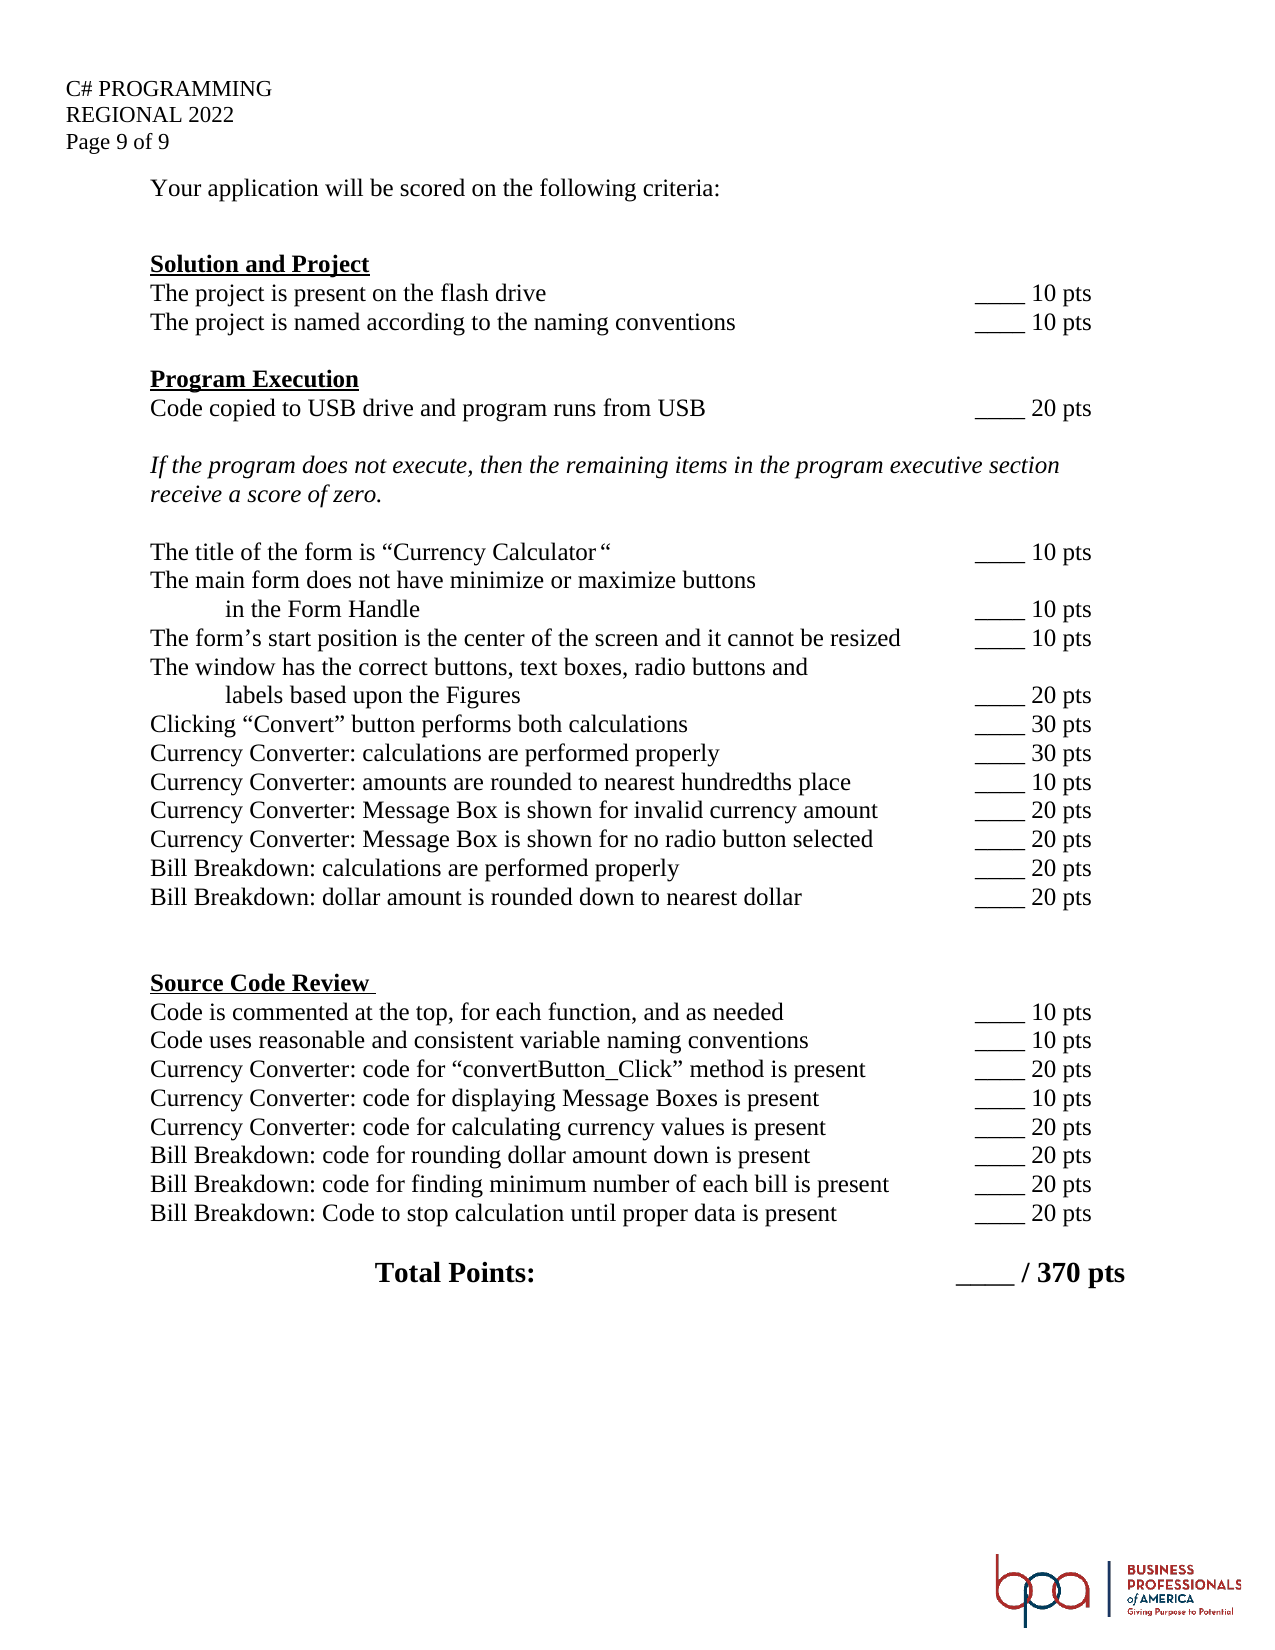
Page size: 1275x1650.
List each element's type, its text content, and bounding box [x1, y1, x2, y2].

text Clicking “Convert” button performs both calculations ____ 30 pts [150, 709, 1125, 738]
text Bill Breakdown: code for rounding dollar amount down is present ____ 20 pts [150, 1141, 1125, 1169]
text in the Form Handle ____ 10 pts [150, 594, 1125, 623]
text Currency Converter: code for calculating currency values is present ____ 20 pts [150, 1112, 1125, 1141]
text Bill Breakdown: calculations are performed properly ____ 20 pts [150, 853, 1125, 882]
picture [995, 1554, 1242, 1628]
text Bill Breakdown: dollar amount is rounded down to nearest dollar ____ 20 pts [150, 882, 1125, 911]
text Source Code Review [150, 968, 1125, 997]
text Currency Converter: code for “convertButton_Click” method is present ____ 20 pts [150, 1054, 1125, 1083]
text labels based upon the Figures ____ 20 pts [150, 681, 1125, 709]
text The form’s start position is the center of the screen and it cannot be resized ____ 10 pts [150, 623, 1125, 652]
text Bill Breakdown: Code to stop calculation until proper data is present ____ 20 pts [150, 1198, 1125, 1227]
text The title of the form is “Currency Calculator “ ____ 10 pts [150, 537, 1125, 566]
text The main form does not have minimize or maximize buttons [150, 566, 1125, 594]
text Currency Converter: Message Box is shown for invalid currency amount ____ 20 pts [150, 796, 1125, 824]
text Program Execution [150, 364, 1125, 393]
text Currency Converter: code for displaying Message Boxes is present ____ 10 pts [150, 1083, 1125, 1112]
text Currency Converter: Message Box is shown for no radio button selected ____ 20 pts [150, 824, 1125, 853]
text Bill Breakdown: code for finding minimum number of each bill is present ____ 20 pts [150, 1169, 1125, 1198]
text Currency Converter: amounts are rounded to nearest hundredths place ____ 10 pts [150, 767, 1125, 796]
text Code copied to USB drive and program runs from USB ____ 20 pts [150, 393, 1125, 422]
text Code uses reasonable and consistent variable naming conventions ____ 10 pts [150, 1026, 1125, 1054]
text Solution and Project [150, 249, 1125, 278]
text Code is commented at the top, for each function, and as needed ____ 10 pts [150, 997, 1125, 1026]
text The project is present on the flash drive ____ 10 pts [150, 278, 1125, 307]
text Currency Converter: calculations are performed properly ____ 30 pts [150, 738, 1125, 767]
text Your application will be scored on the following criteria: [150, 173, 1125, 202]
text The project is named according to the naming conventions ____ 10 pts [150, 307, 1125, 336]
text The window has the correct buttons, text boxes, radio buttons and [150, 652, 1125, 681]
text Total Points: ____ / 370 pts [150, 1256, 1125, 1289]
text If the program does not execute, then the remaining items in the program executive section receive a score of zero. [150, 451, 1125, 508]
